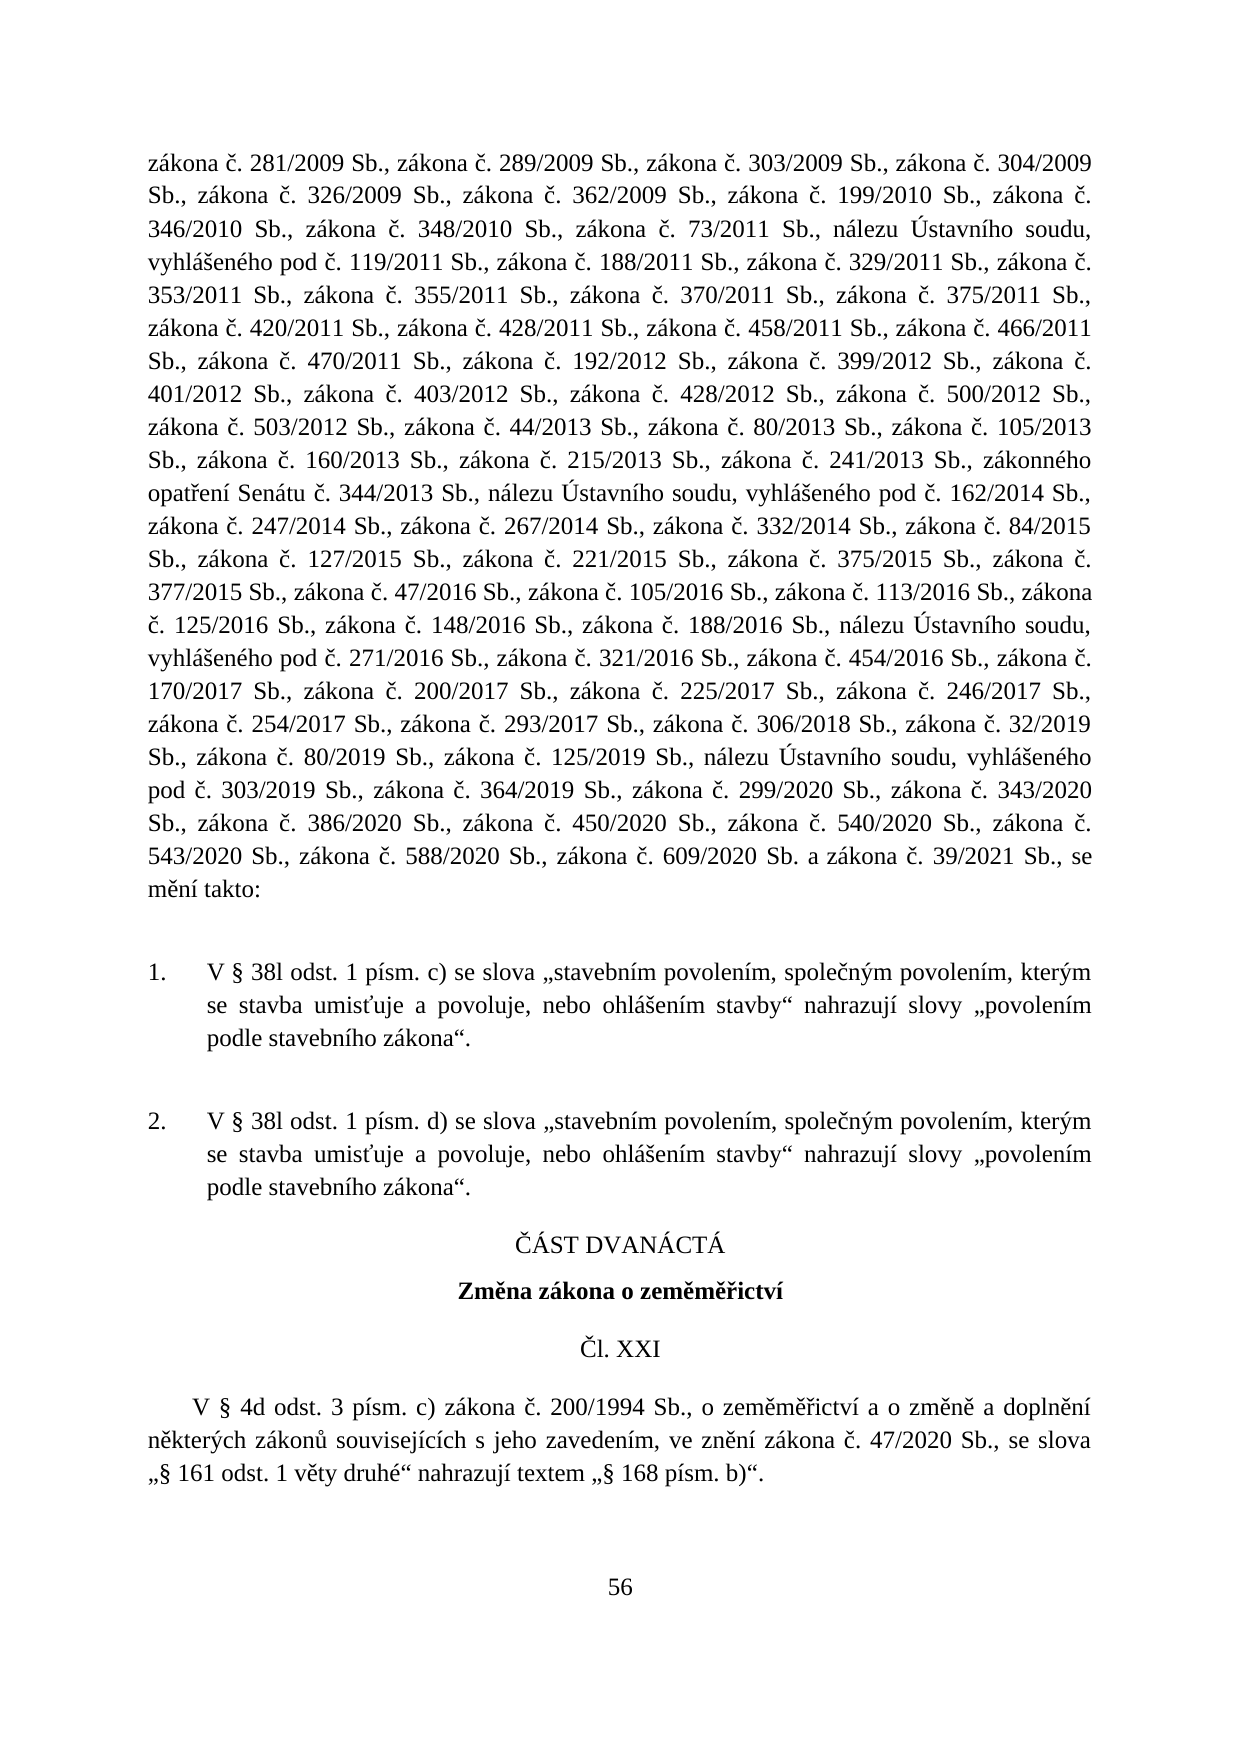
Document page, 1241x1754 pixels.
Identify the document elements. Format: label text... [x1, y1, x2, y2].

text Čl. XXI [148, 1334, 1093, 1362]
text V § 38l odst. 1 písm. d) se slova „stavebním povolením, společným povolením, kterým se stavba umisťuje a povoluje, nebo ohlášením stavby“ nahrazují slovy „povolením podle stavebního zákona“. [148, 1106, 1093, 1201]
text Změna zákona o zeměměřictví [148, 1276, 1093, 1304]
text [148, 148, 1093, 903]
text ČÁST DVANÁCTÁ [148, 1230, 1093, 1259]
text V § 4d odst. 3 písm. c) zákona č. 200/1994 Sb., o zeměměřictví a o změně a doplnění některých zákonů souvisejících s jeho zavedením, ve znění zákona č. 47/2020 Sb., se slova „§ 161 odst. 1 věty druhé“ nahrazují textem „§ 168 písm. b)“. [148, 1392, 1093, 1487]
list V § 38l odst. 1 písm. c) se slova „stavebním povolením, společným povolením, kterým se stavba umisťuje a povoluje, nebo ohlášením stavby“ nahrazují slovy „povolením podle stavebního zákona“. [148, 957, 1093, 1052]
